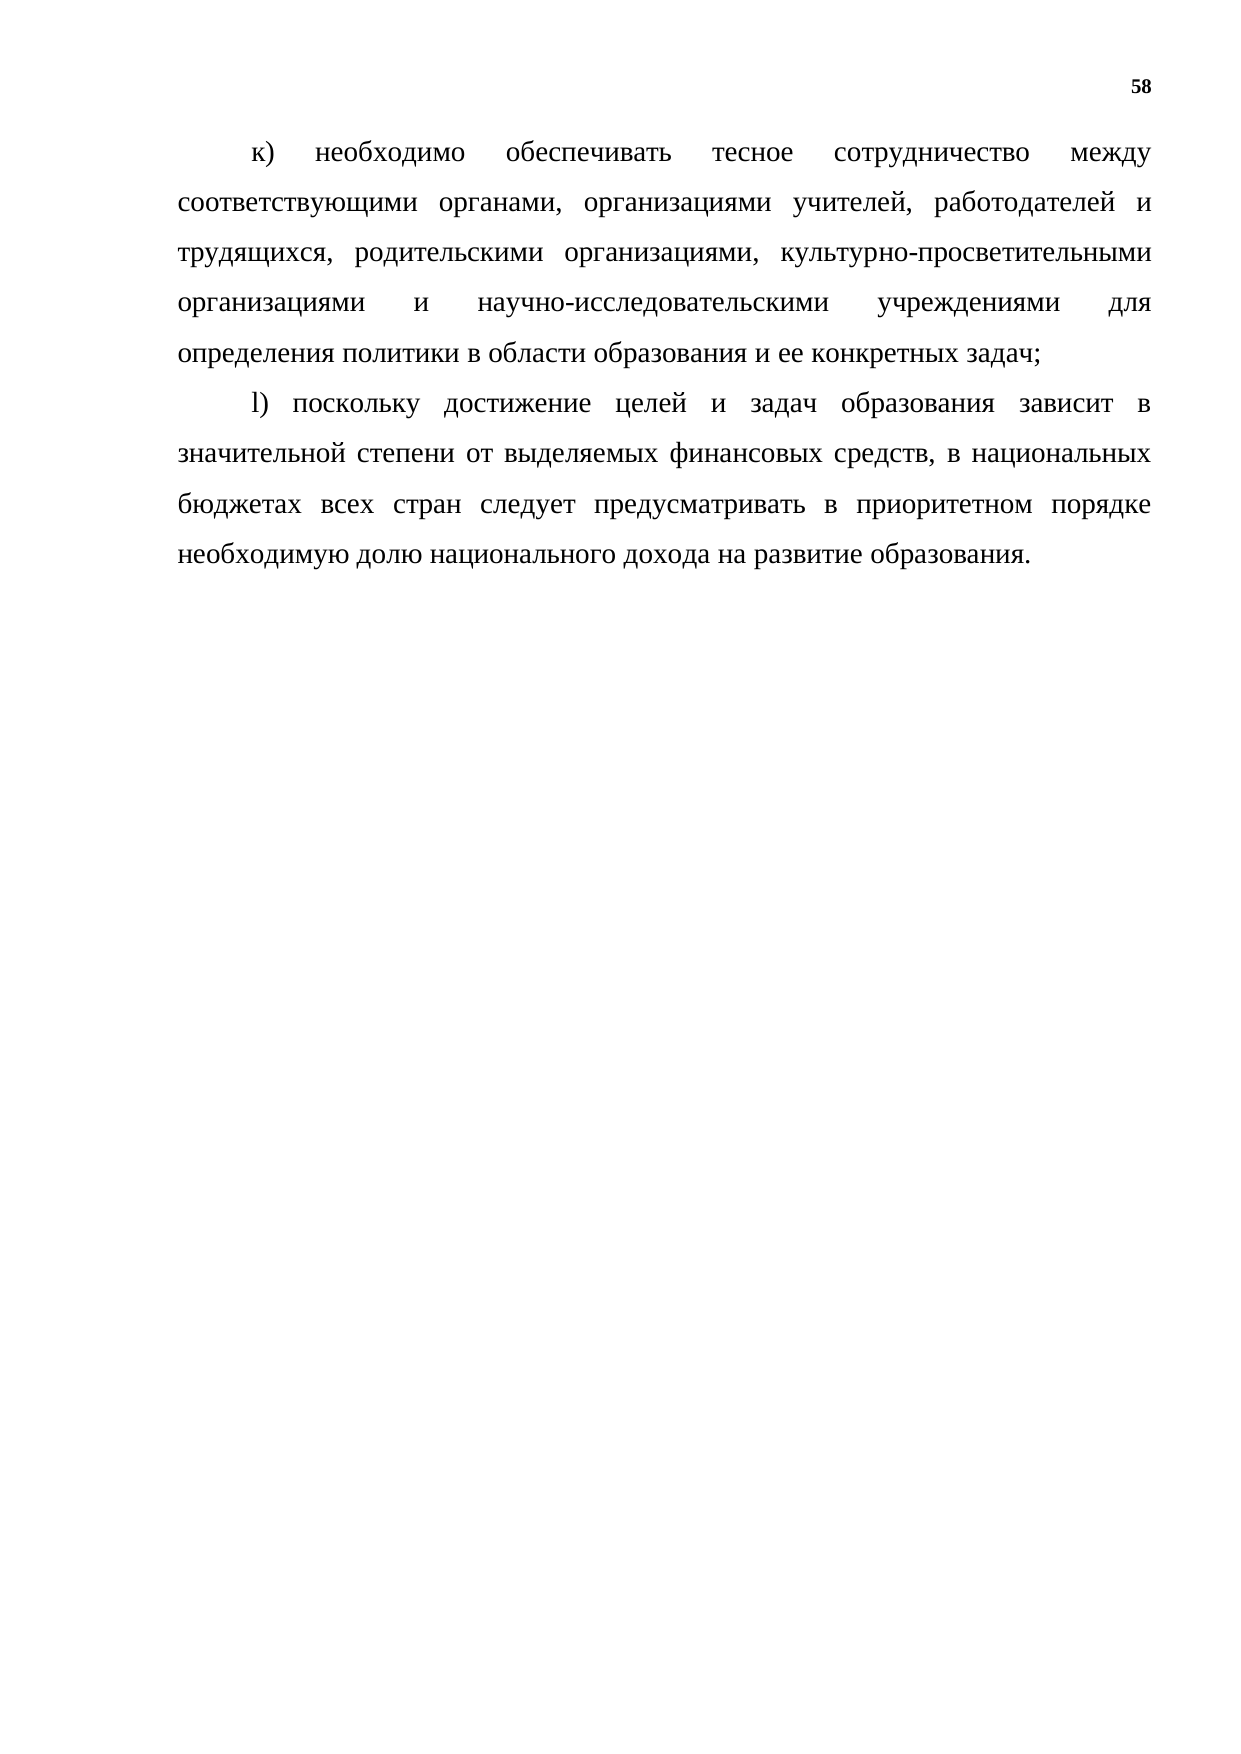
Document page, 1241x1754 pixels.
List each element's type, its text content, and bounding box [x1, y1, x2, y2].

text l) поскольку достижение целей и задач образования зависит в значительной степени от выделяемых финансовых средств, в национальных бюджетах всех стран следует предусматривать в приоритетном порядке необходимую долю национального дохода на развитие образования. [177, 385, 1152, 570]
text к) необходимо обеспечивать тесное сотрудничество между соответствующими органами, организациями учителей, работодателей и трудящихся, родительскими организациями, культурно-просветительными организациями и научно-исследовательскими учреждениями для определения политики в области образования и ее конкретных задач; [177, 134, 1152, 369]
